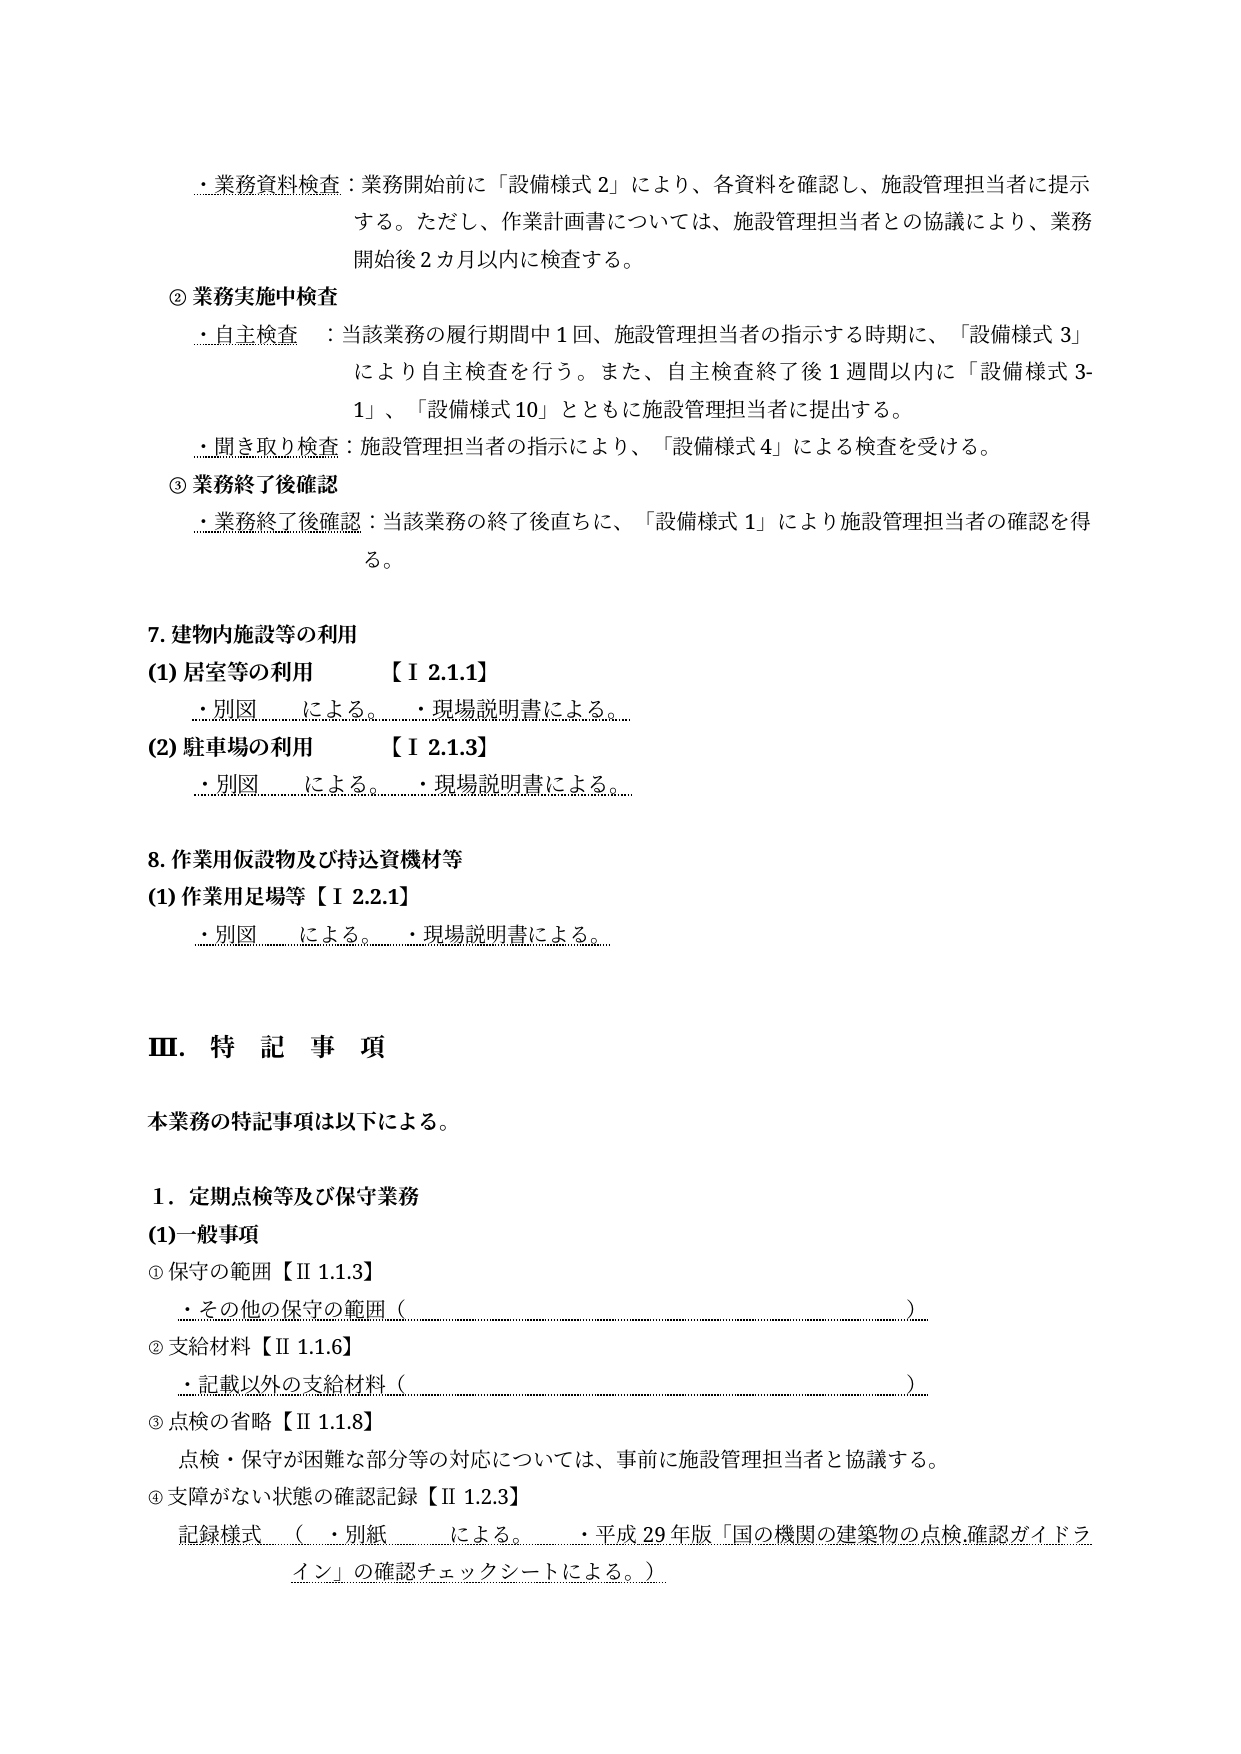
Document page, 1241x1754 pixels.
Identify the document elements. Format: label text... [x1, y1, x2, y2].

text ③点検の省略【Ⅱ1.1.8】 [148, 1402, 1092, 1439]
text ・別図 による。 ・現場説明書による。 [194, 914, 1092, 952]
text １．定期点検等及び保守業務 [148, 1177, 1092, 1214]
text ④支障がない状態の確認記録【Ⅱ1.2.3】 [148, 1477, 1092, 1514]
text ・聞き取り検査：施設管理担当者の指示により、「設備様式4」による検査を受ける。 [193, 427, 1092, 464]
text ・自主検査 ：当該業務の履行期間中1回、施設管理担当者の指示する時期に、「設備様式3」により自主検査を行う。また、自主検査終了後1週間以内に「設備様式3-1」、「設備様式10」とともに施設管理担当者に提出する。 [193, 314, 1092, 427]
text (2) 駐車場の利用 【Ⅰ2.1.3】 [148, 727, 1092, 764]
text ②支給材料【Ⅱ1.1.6】 [148, 1327, 1092, 1364]
text 8. 作業用仮設物及び持込資機材等 [148, 839, 1092, 877]
text (1) 居室等の利用 【Ⅰ2.1.1】 [148, 652, 1092, 689]
text 7. 建物内施設等の利用 [148, 614, 1092, 652]
text 点検・保守が困難な部分等の対応については、事前に施設管理担当者と協議する。 [179, 1439, 1092, 1477]
text ・別図 による。 ・現場説明書による。 [194, 764, 1092, 802]
text ①保守の範囲【Ⅱ1.1.3】 [148, 1252, 1092, 1289]
text ③ 業務終了後確認 [148, 464, 1092, 502]
text 本業務の特記事項は以下による。 [148, 1102, 1092, 1139]
text ・別図 による。 ・現場説明書による。 [148, 689, 1092, 727]
text ・業務終了後確認：当該業務の終了後直ちに、「設備様式1」により施設管理担当者の確認を得る。 [193, 502, 1092, 577]
text Ⅲ. 特 記 事 項 [148, 1027, 1092, 1064]
text ・記載以外の支給材料（ ） [148, 1364, 1092, 1402]
text (1)一般事項 [148, 1214, 1092, 1252]
text ② 業務実施中検査 [148, 277, 1092, 314]
text ・業務資料検査：業務開始前に「設備様式2」により、各資料を確認し、施設管理担当者に提示する。ただし、作業計画書については、施設管理担当者との協議により、業務開始後2カ月以内に検査する。 [193, 164, 1092, 277]
text ・その他の保守の範囲（ ） [148, 1289, 1092, 1327]
text (1) 作業用足場等【Ⅰ2.2.1】 [148, 877, 1092, 914]
text 記録様式 （ ・別紙 による。 ・平成29年版「国の機関の建築物の点検.確認ガイドライン」の確認チェックシートによる。） [179, 1514, 1092, 1589]
